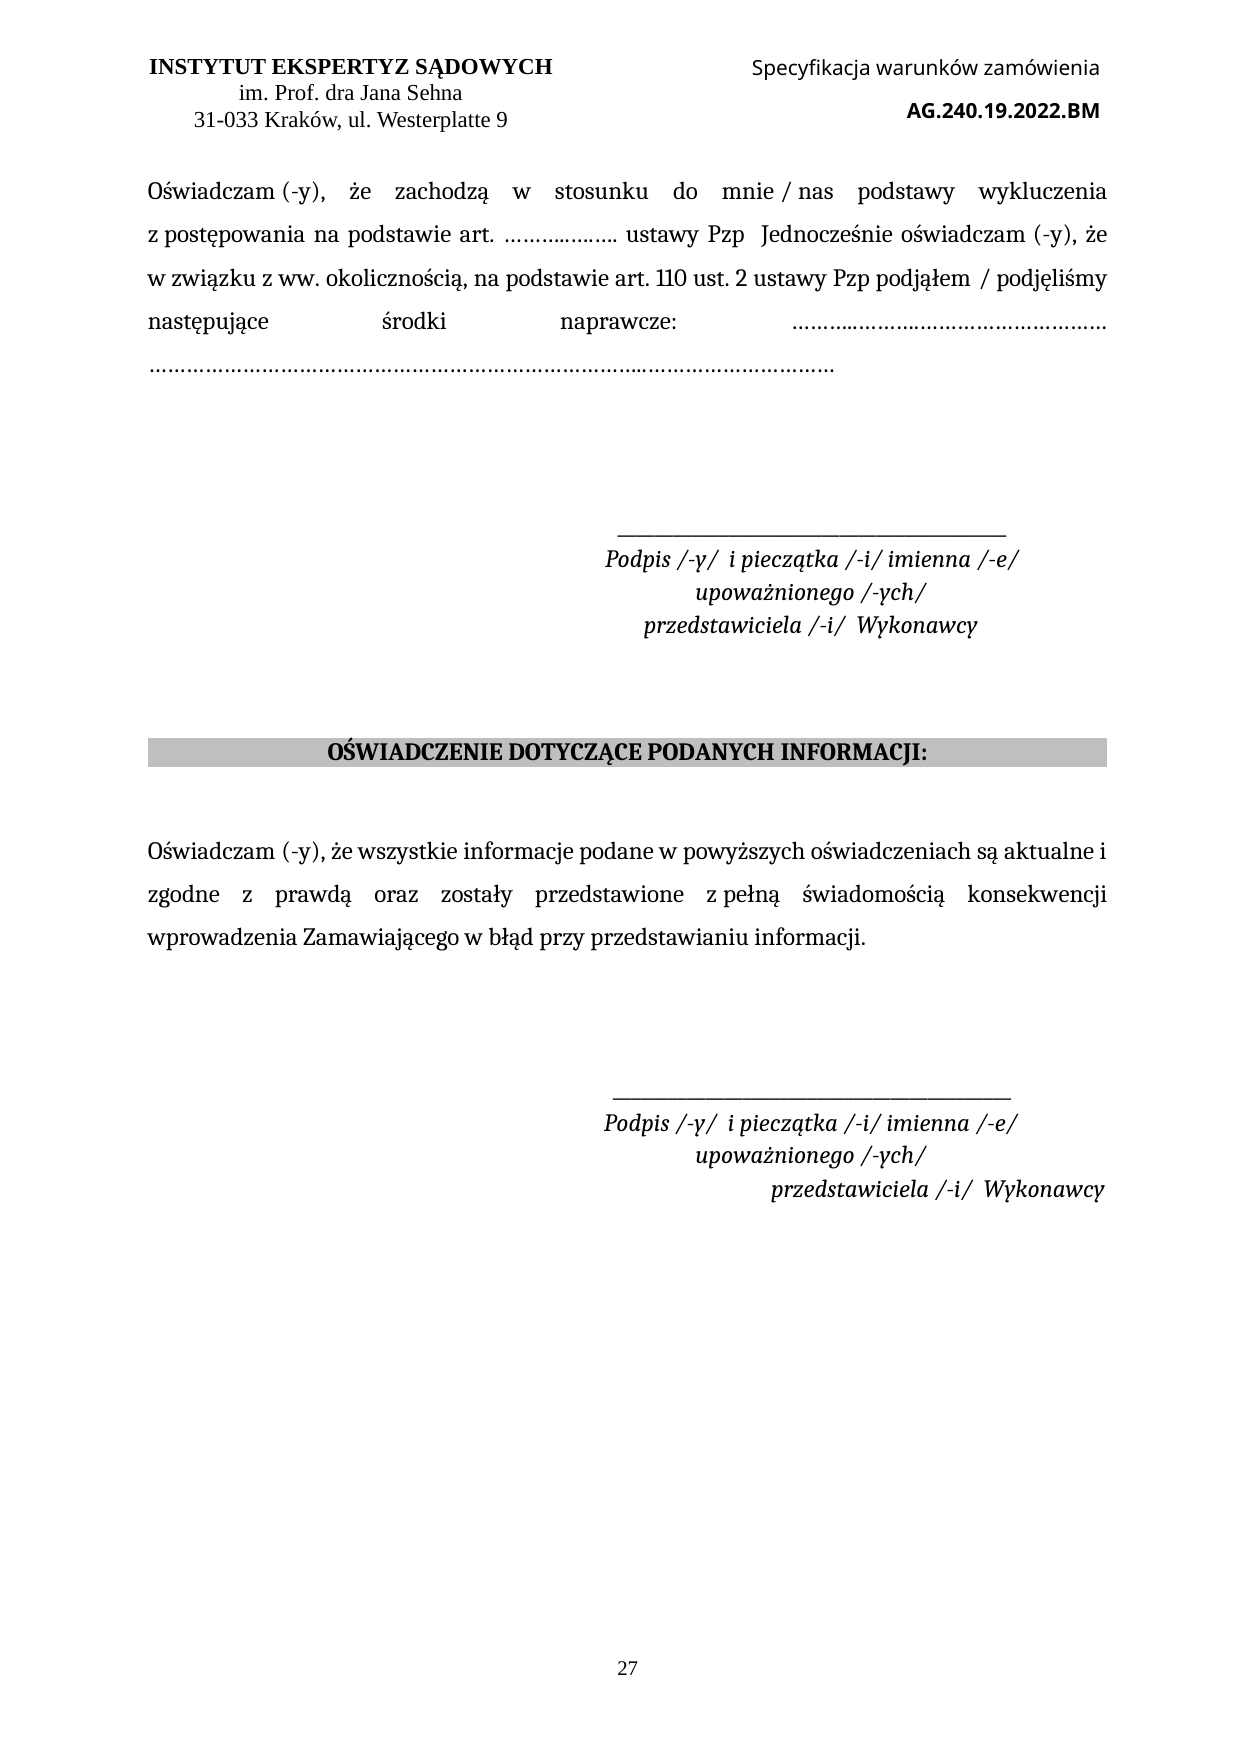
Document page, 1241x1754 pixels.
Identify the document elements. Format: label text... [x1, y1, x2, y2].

text Podpis /-y/ i pieczątka /-i/ imienna /-e/ [516, 1108, 1107, 1137]
text Oświadczam (-y), że wszystkie informacje podane w powyższych oświadczeniach są aktualne i zgodne z prawdą oraz zostały przedstawione z pełną świadomością konsekwencji wprowadzenia Zamawiającego w błąd przy przedstawianiu informacji. [148, 837, 1107, 952]
text Oświadczam (-y), że zachodzą w stosunku do mnie / nas podstawy wykluczenia z postępowania na podstawie art. ………..….…. ustawy Pzp Jednocześnie oświadczam (-y), że w związku z ww. okolicznością, na podstawie art. 110 ust. 2 ustawy Pzp podjąłem / podjęliśmy następujące środki naprawcze: ………..……….………………………… ……………………………………………………………………..………………………… [148, 177, 1107, 378]
text __________________________________________ [516, 512, 1107, 541]
text upoważnionego /-ych/ [516, 1141, 1107, 1170]
text przedstawiciela /-i/ Wykonawcy [516, 611, 1107, 640]
text upoważnionego /-ych/ [516, 578, 1107, 607]
text przedstawiciela /-i/ WykonawcyZałącznik nr 8 [516, 1174, 1107, 1203]
text Podpis /-y/ i pieczątka /-i/ imienna /-e/ [516, 545, 1107, 574]
text ___________________________________________ [516, 1075, 1107, 1104]
text OŚWIADCZENIE DOTYCZĄCE PODANYCH INFORMACJI: [148, 738, 1107, 767]
